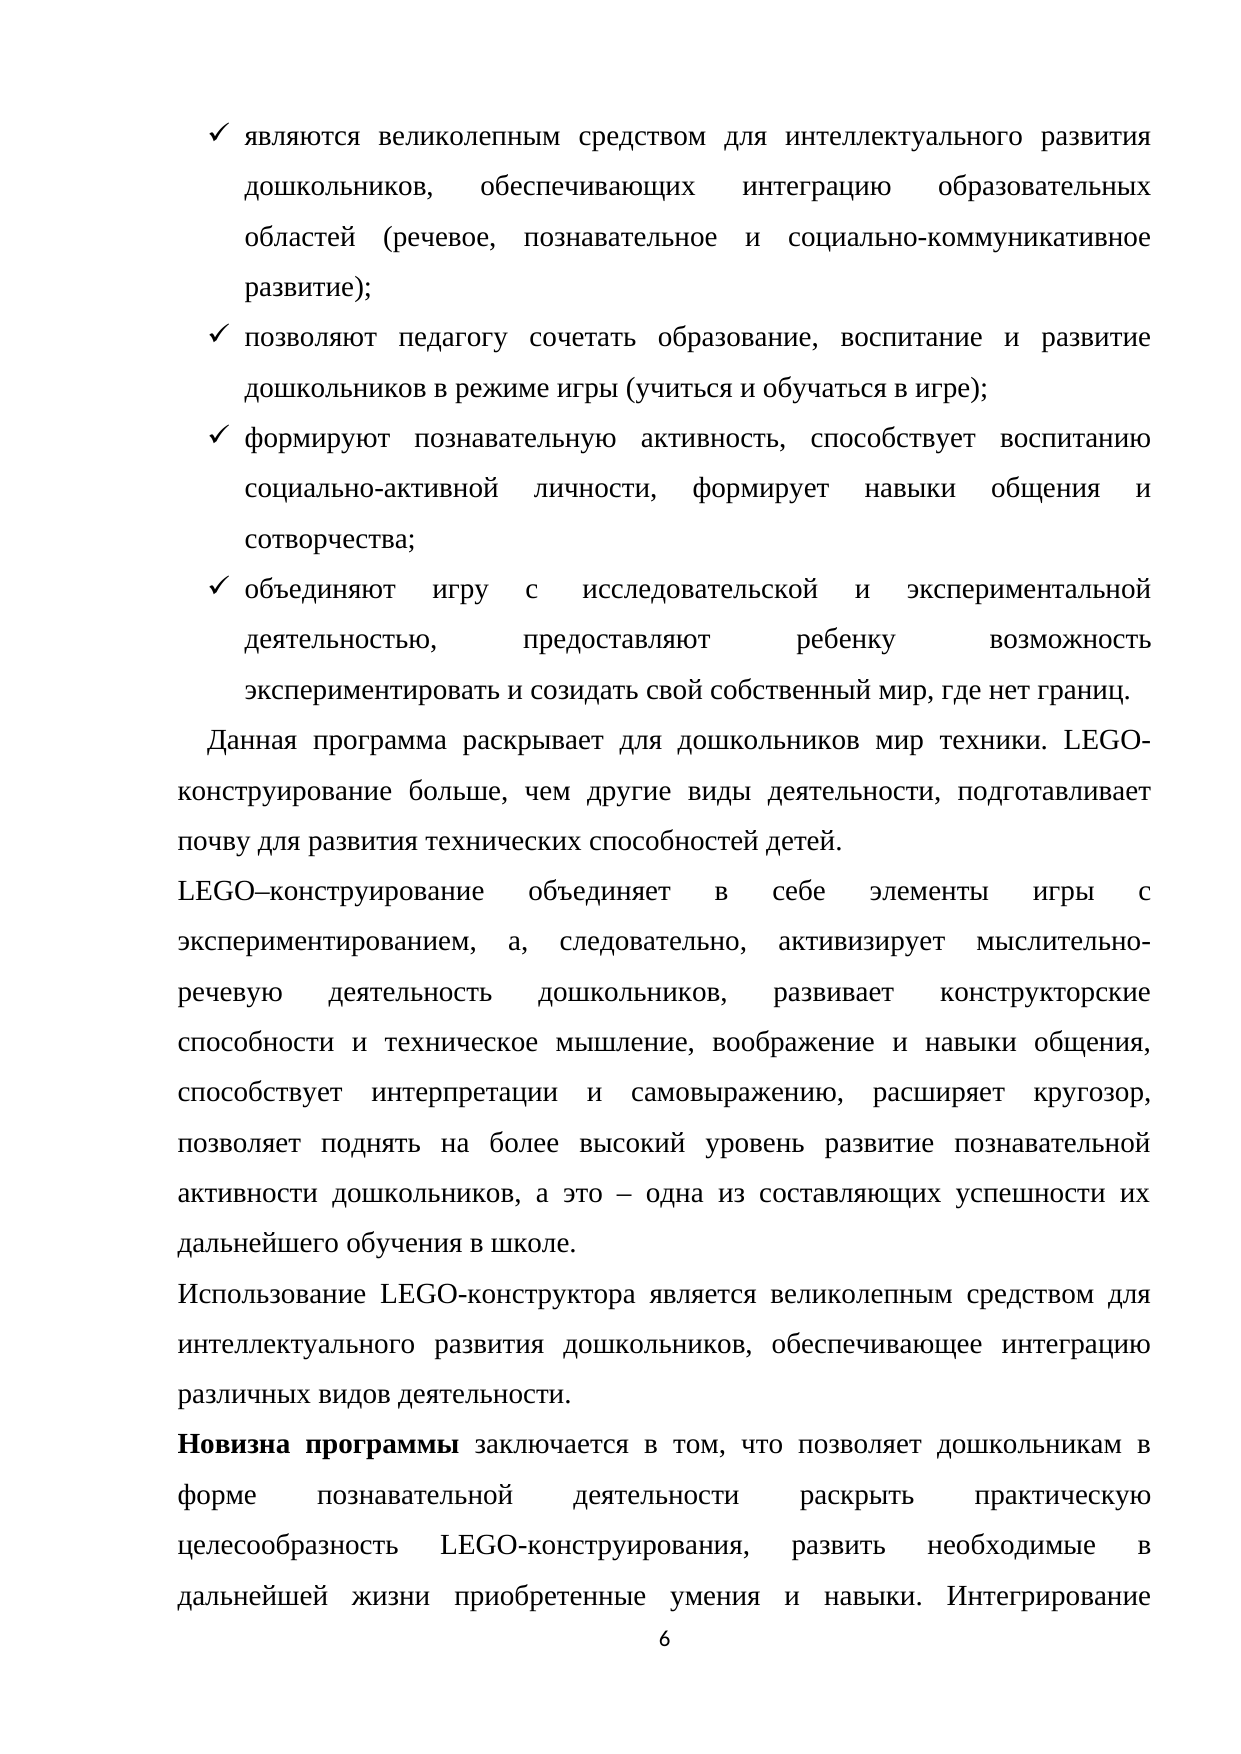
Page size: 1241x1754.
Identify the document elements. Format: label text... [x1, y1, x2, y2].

list являются великолепным средством для интеллектуального развития дошкольников, обеспечивающих интеграцию образовательных областей (речевое, познавательное и социально-коммуникативное развитие); [207, 118, 1152, 303]
list позволяют педагогу сочетать образование, воспитание и развитие дошкольников в режиме игры (учиться и обучаться в игре); [207, 319, 1152, 403]
text Использование LEGO-конструктора является великолепным средством для интеллектуального развития дошкольников, обеспечивающее интеграцию различных видов деятельности. [177, 1276, 1152, 1410]
list формируют познавательную активность, способствует воспитанию социально-активной личности, формирует навыки общения и сотворчества; [207, 420, 1152, 554]
text LEGO–конструирование объединяет в себе элементы игры с экспериментированием, а, следовательно, активизирует мыслительно-речевую деятельность дошкольников, развивает конструкторские способности и техническое мышление, воображение и навыки общения, способствует интерпретации и самовыражению, расширяет кругозор, позволяет поднять на более высокий уровень развитие познавательной активности дошкольников, а это – одна из составляющих успешности их дальнейшего обучения в школе. [177, 873, 1152, 1259]
text Данная программа раскрывает для дошкольников мир техники. LEGO-конструирование больше, чем другие виды деятельности, подготавливает почву для развития технических способностей детей. [177, 722, 1152, 856]
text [177, 1427, 1152, 1611]
list объединяют игру с исследовательской и экспериментальной деятельностью, предоставляют ребенку возможность экспериментировать и созидать свой собственный мир, где нет границ. [207, 571, 1152, 706]
